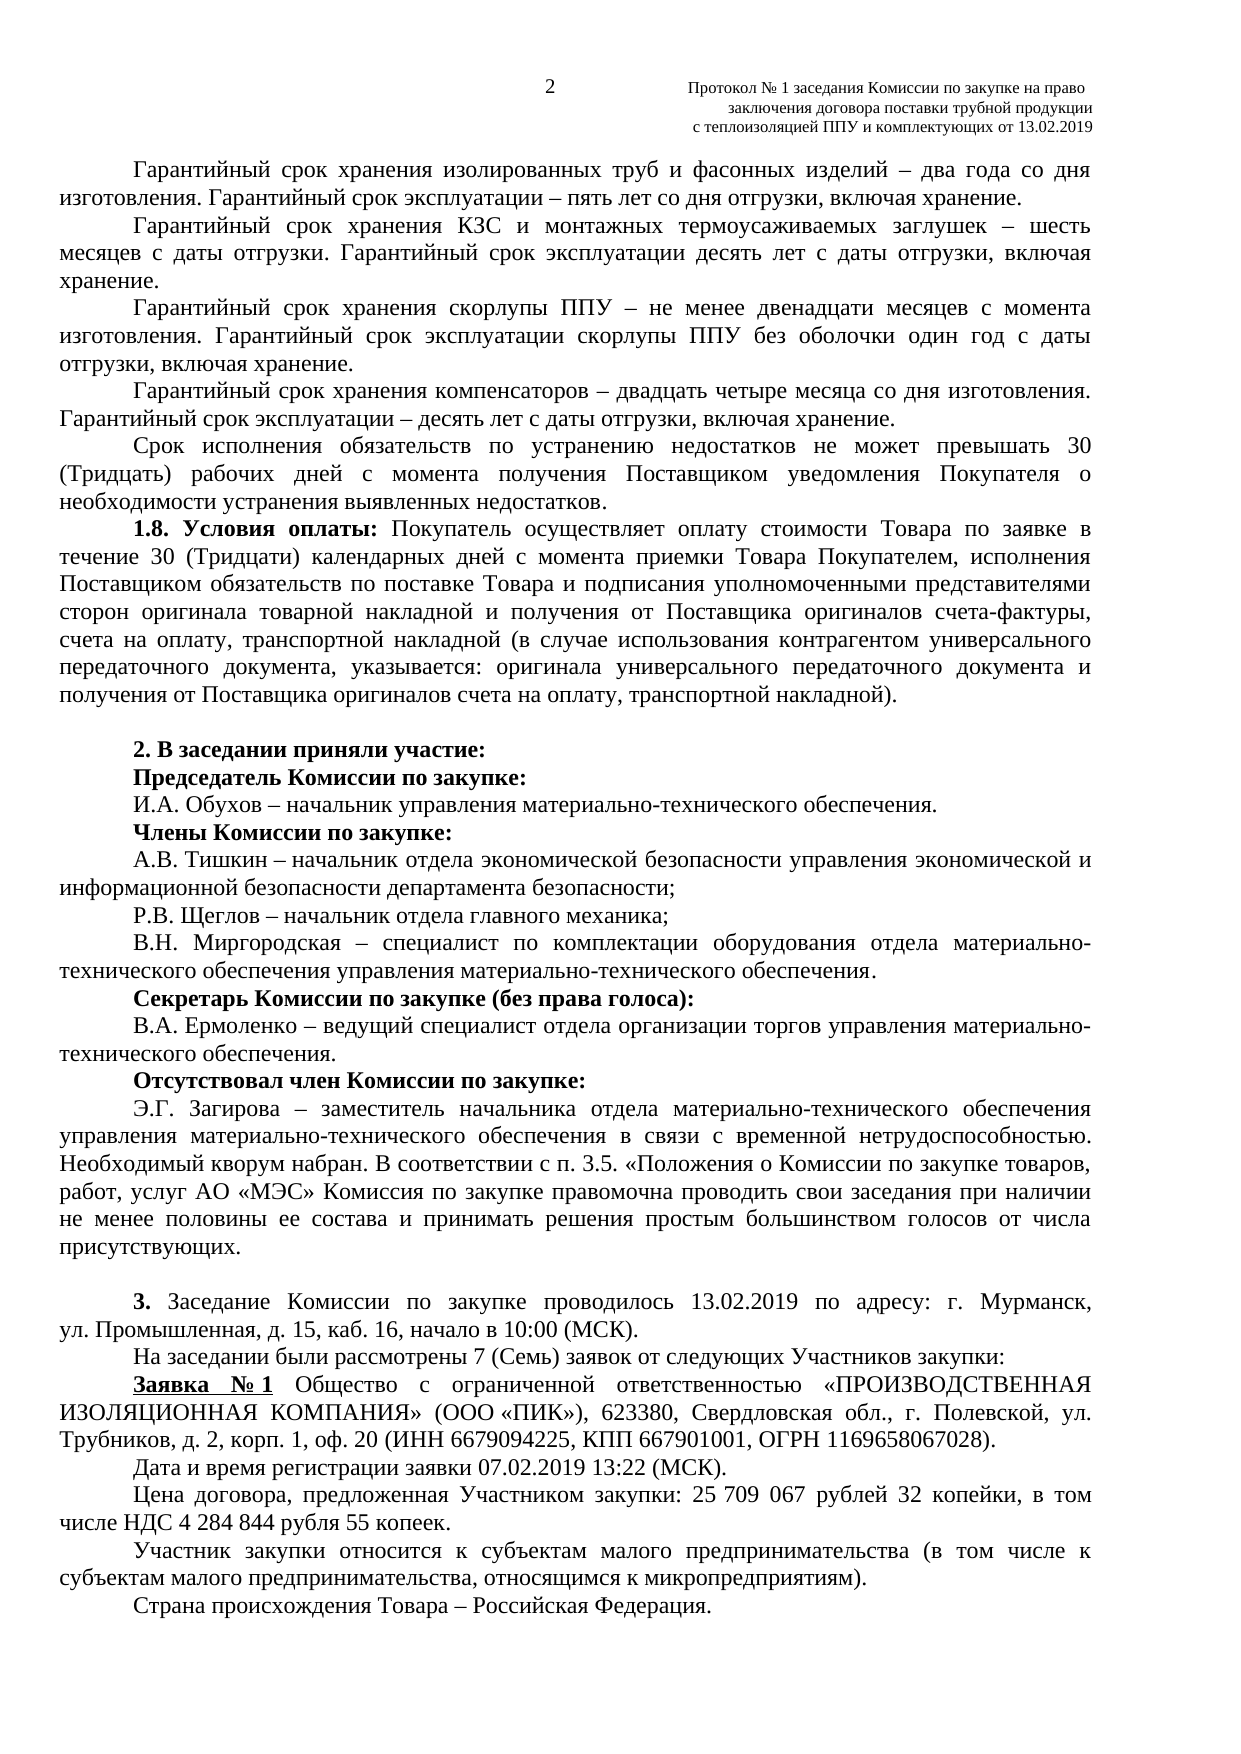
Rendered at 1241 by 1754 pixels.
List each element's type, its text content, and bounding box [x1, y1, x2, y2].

text Участник закупки относится к субъектам малого предпринимательства (в том числе к субъектам малого предпринимательства, относящимся к микропредприятиям). [59, 1536, 1092, 1591]
text А.В. Тишкин – начальник отдела экономической безопасности управления экономической и информационной безопасности департамента безопасности; [59, 846, 1092, 901]
text Члены Комиссии по закупке: [59, 818, 1092, 846]
text Гарантийный срок хранения компенсаторов – двадцать четыре месяца со дня изготовления. Гарантийный срок эксплуатации – десять лет с даты отгрузки, включая хранение. [59, 376, 1092, 431]
text Гарантийный срок хранения изолированных труб и фасонных изделий – два года со дня изготовления. Гарантийный срок эксплуатации – пять лет со дня отгрузки, включая хранение. [59, 155, 1092, 211]
text Р.В. Щеглов – начальник отдела главного механика; [59, 901, 1092, 928]
subtitle 3. Заседание Комиссии по закупке проводилось 13.02.2019 по адресу: г. Мурманск, ул. Промышленная, д. 15, каб. 16, начало в 10:00 (МСК). [59, 1287, 1092, 1342]
text Цена договора, предложенная Участником закупки: 25 709 067 рублей 32 копейки, в том числе НДС 4 284 844 рубля 55 копеек. [59, 1480, 1092, 1536]
list Э.Г. Загирова – заместитель начальника отдела материально-технического обеспечения управления материально-технического обеспечения в связи с временной нетрудоспособностью. Необходимый кворум набран. В соответствии с п. 3.5. «Положения о Комиссии по закупке товаров, работ, услуг АО «МЭС» Комиссия по закупке правомочна проводить свои заседания при наличии не менее половины ее состава и принимать решения простым большинством голосов от числа присутствующих. [59, 1094, 1092, 1259]
text В.Н. Миргородская – специалист по комплектации оборудования отдела материально-технического обеспечения управления материально-технического обеспечения. [59, 928, 1092, 983]
text На заседании были рассмотрены 7 (Семь) заявок от следующих Участников закупки: [59, 1342, 1092, 1370]
text Секретарь Комиссии по закупке (без права голоса): [59, 983, 1092, 1011]
text Страна происхождения Товара – Российская Федерация. [59, 1591, 1092, 1618]
subtitle Заявка № 1 Общество с ограниченной ответственностью «ПРОИЗВОДСТВЕННАЯ ИЗОЛЯЦИОННАЯ КОМПАНИЯ» (ООО «ПИК»), 623380, Свердловская обл., г. Полевской, ул. Трубников, д. 2, корп. 1, оф. 20 (ИНН 6679094225, КПП 667901001, ОГРН 1169658067028). [59, 1370, 1092, 1453]
text Гарантийный срок хранения скорлупы ППУ – не менее двенадцати месяцев с момента изготовления. Гарантийный срок эксплуатации скорлупы ППУ без оболочки один год с даты отгрузки, включая хранение. [59, 293, 1092, 376]
text И.А. Обухов – начальник управления материально-технического обеспечения. [59, 790, 1092, 818]
list Отсутствовал член Комиссии по закупке: [133, 1066, 1092, 1094]
list В.А. Ермоленко – ведущий специалист отдела организации торгов управления материально-технического обеспечения. [59, 1011, 1092, 1066]
text 1.8. Условия оплаты: Покупатель осуществляет оплату стоимости Товара по заявке в течение 30 (Тридцати) календарных дней с момента приемки Товара Покупателем, исполнения Поставщиком обязательств по поставке Товара и подписания уполномоченными представителями сторон оригинала товарной накладной и получения от Поставщика оригиналов счета-фактуры, счета на оплату, транспортной накладной (в случае использования контрагентом универсального передаточного документа, указывается: оригинала универсального передаточного документа и получения от Поставщика оригиналов счета на оплату, транспортной накладной). [59, 514, 1092, 707]
subtitle 2. В заседании приняли участие: [59, 735, 1092, 763]
text Дата и время регистрации заявки 07.02.2019 13:22 (МСК). [59, 1453, 1092, 1480]
text Гарантийный срок хранения КЗС и монтажных термоусаживаемых заглушек – шесть месяцев с даты отгрузки. Гарантийный срок эксплуатации десять лет с даты отгрузки, включая хранение. [59, 211, 1092, 293]
text Председатель Комиссии по закупке: [59, 763, 1092, 790]
text Срок исполнения обязательств по устранению недостатков не может превышать 30 (Тридцать) рабочих дней с момента получения Поставщиком уведомления Покупателя о необходимости устранения выявленных недостатков. [59, 431, 1092, 514]
